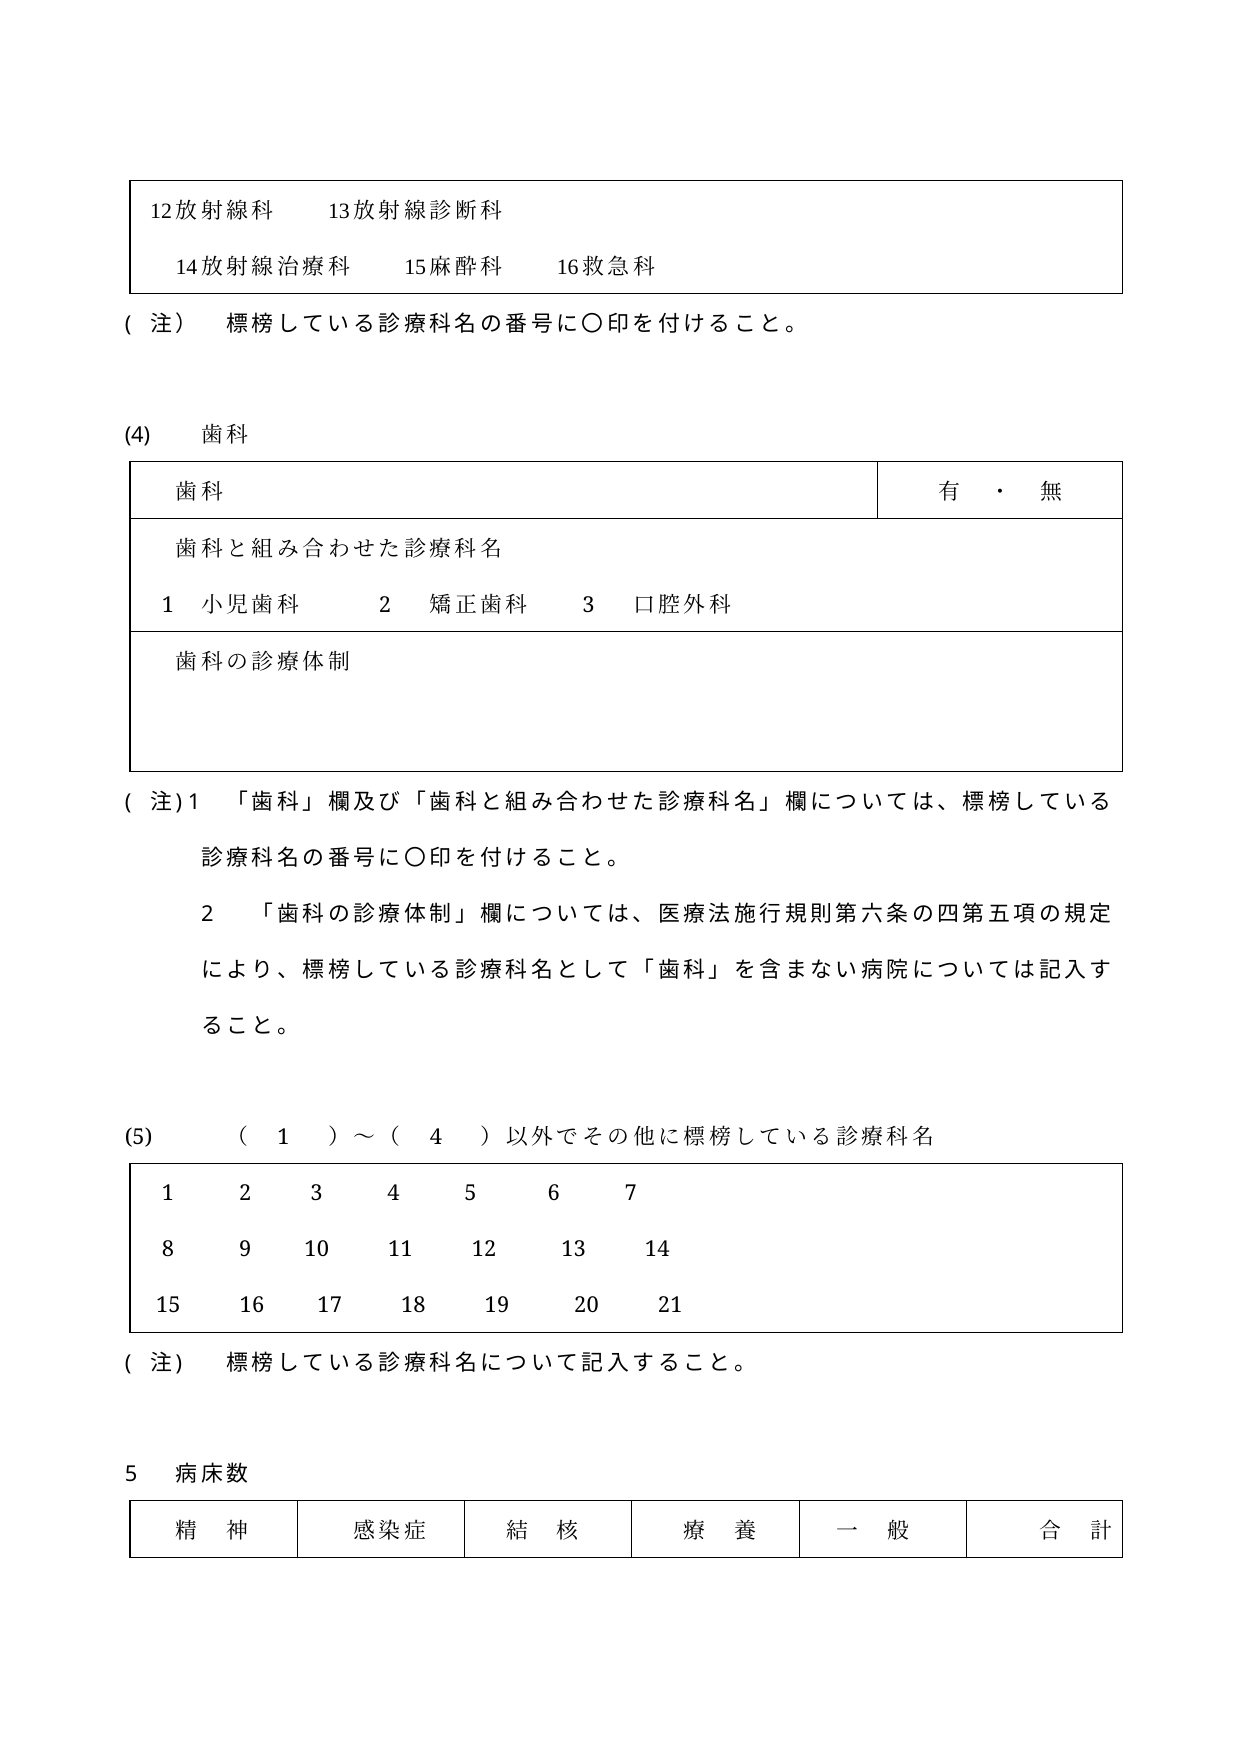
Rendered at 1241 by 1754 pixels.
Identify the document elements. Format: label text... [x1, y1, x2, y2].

table_header 歯科 [131, 462, 877, 518]
table_header 療 養 [632, 1501, 799, 1557]
text 2 「歯科の診療体制」欄については、医療法施行規則第六条の四第五項の規定により、標榜している診療科名として「歯科」を含まない病院については記入すること。 [180, 884, 1116, 1051]
text 5 病床数 [124, 1444, 1116, 1500]
text (5) （1）～（4）以外でその他に標榜している診療科名 [124, 1107, 1116, 1163]
text (注) 標榜している診療科名について記入すること。 [124, 1333, 1116, 1388]
table_header 合 計 [967, 1501, 1122, 1557]
text (4) 歯科 [124, 405, 1116, 461]
table_header 結 核 [465, 1501, 631, 1557]
table_header 有 ・ 無 [878, 462, 1122, 518]
table_header 1 2 3 4 5 6 7 8 9 10 11 12 13 14 15 16 17 18 19 20 21 [131, 1164, 1122, 1332]
table_cell 歯科と組み合わせた診療科名 1小児歯科 2矯正歯科 3口腔外科 [131, 519, 1122, 631]
text (注) 1 「歯科」欄及び「歯科と組み合わせた診療科名」欄については、標榜している診療科名の番号に〇印を付けること。 [124, 772, 1116, 884]
text (注） 標榜している診療科名の番号に〇印を付けること。 [124, 293, 1116, 349]
table_cell 歯科の診療体制 [131, 632, 1122, 771]
table_header 精 神 [131, 1501, 297, 1557]
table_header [131, 181, 1122, 292]
table_header 一 般 [800, 1501, 966, 1557]
table_header 感染症 [298, 1501, 464, 1557]
